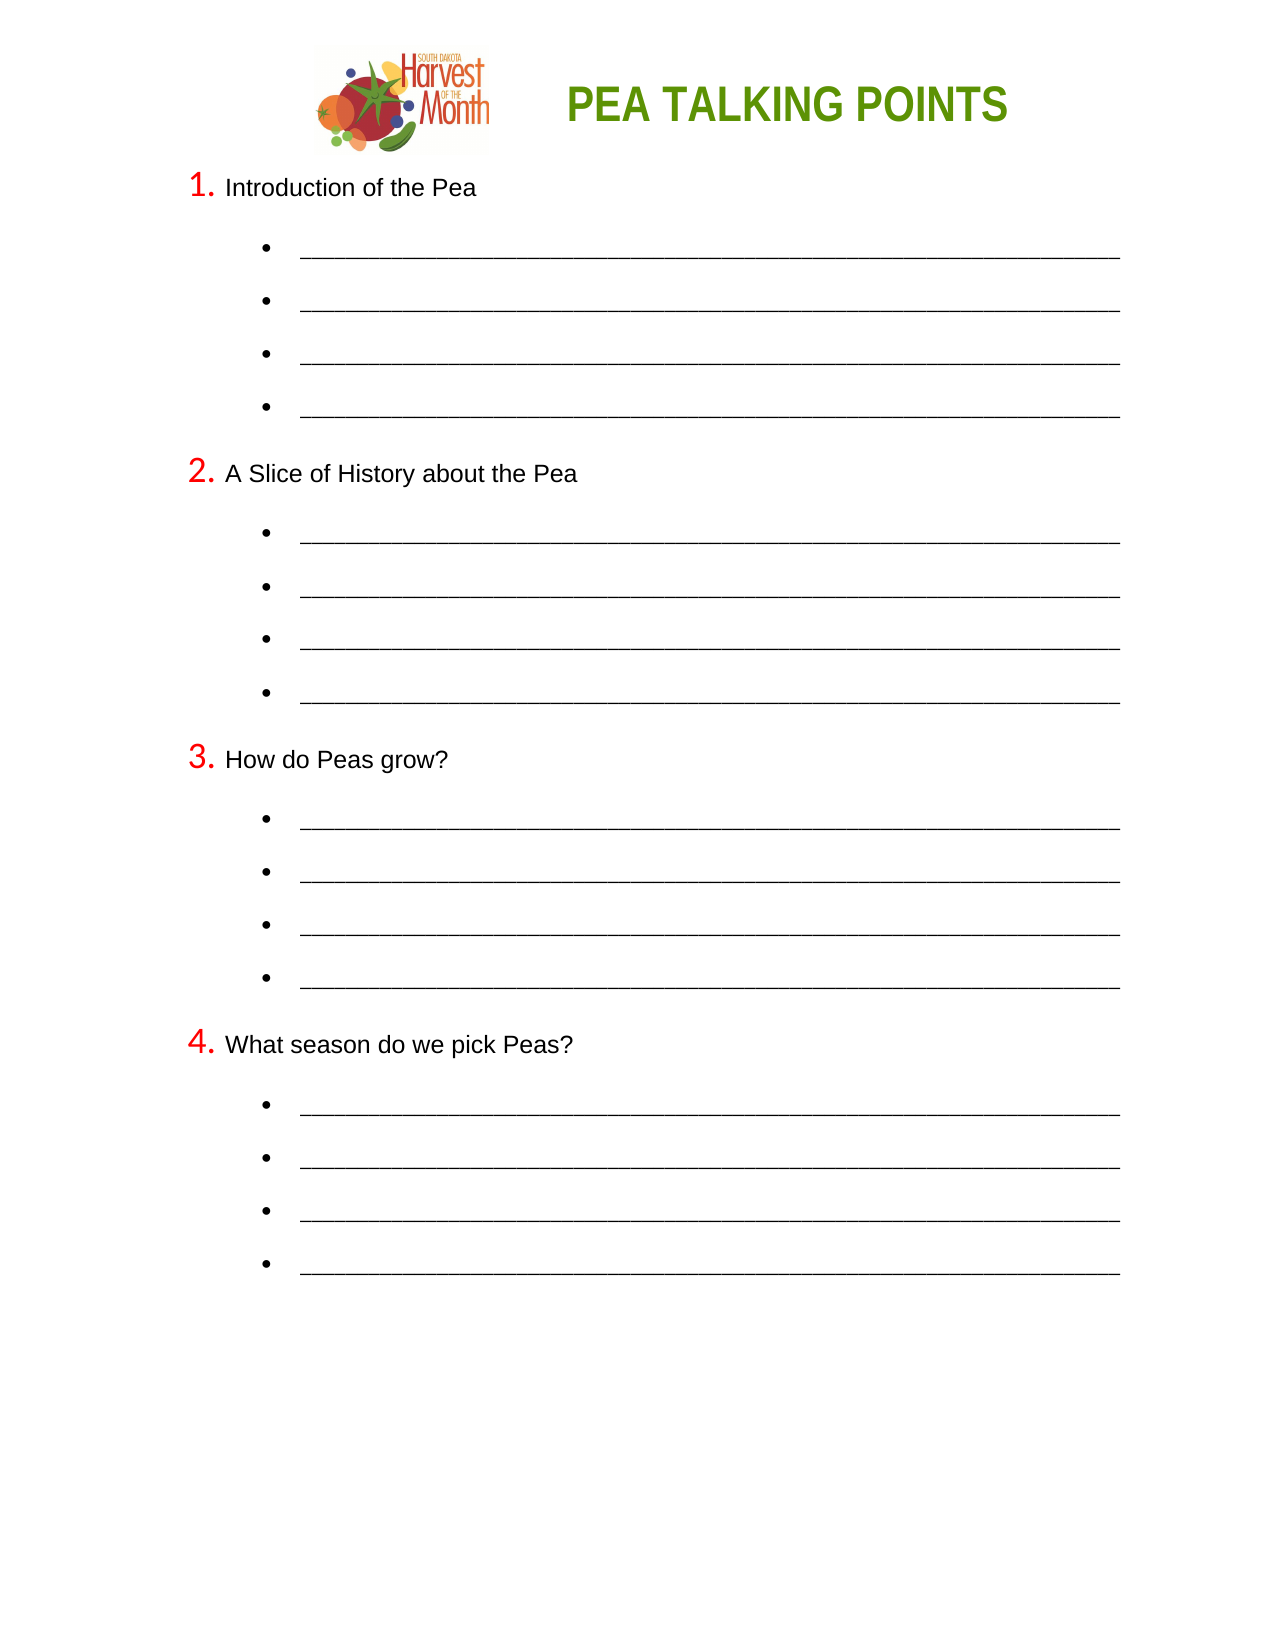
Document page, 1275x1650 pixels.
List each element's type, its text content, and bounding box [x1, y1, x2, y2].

list ________________________________________________________________________ [262, 626, 1125, 654]
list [262, 1144, 1125, 1172]
list ________________________________________________________________________ [262, 573, 1125, 601]
list A Slice of History about the Pea [187, 446, 1125, 492]
list ________________________________________________________________________ [262, 287, 1125, 315]
list ________________________________________________________________________ [262, 393, 1125, 421]
list ________________________________________________________________________ [262, 340, 1125, 368]
list ________________________________________________________________________ [262, 519, 1125, 548]
list ________________________________________________________________________ [262, 911, 1125, 939]
list ________________________________________________________________________ [262, 964, 1125, 992]
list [262, 1250, 1125, 1278]
list ________________________________________________________________________ [262, 234, 1125, 262]
list How do Peas grow? [187, 732, 1125, 777]
list ________________________________________________________________________ [262, 858, 1125, 886]
list ________________________________________________________________________ [262, 1091, 1125, 1119]
list ________________________________________________________________________ [262, 679, 1125, 707]
list What season do we pick Peas? [187, 1017, 1125, 1063]
picture [313, 45, 489, 155]
list Introduction of the Pea [187, 160, 1125, 206]
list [262, 1197, 1125, 1225]
list ________________________________________________________________________ [262, 805, 1125, 833]
